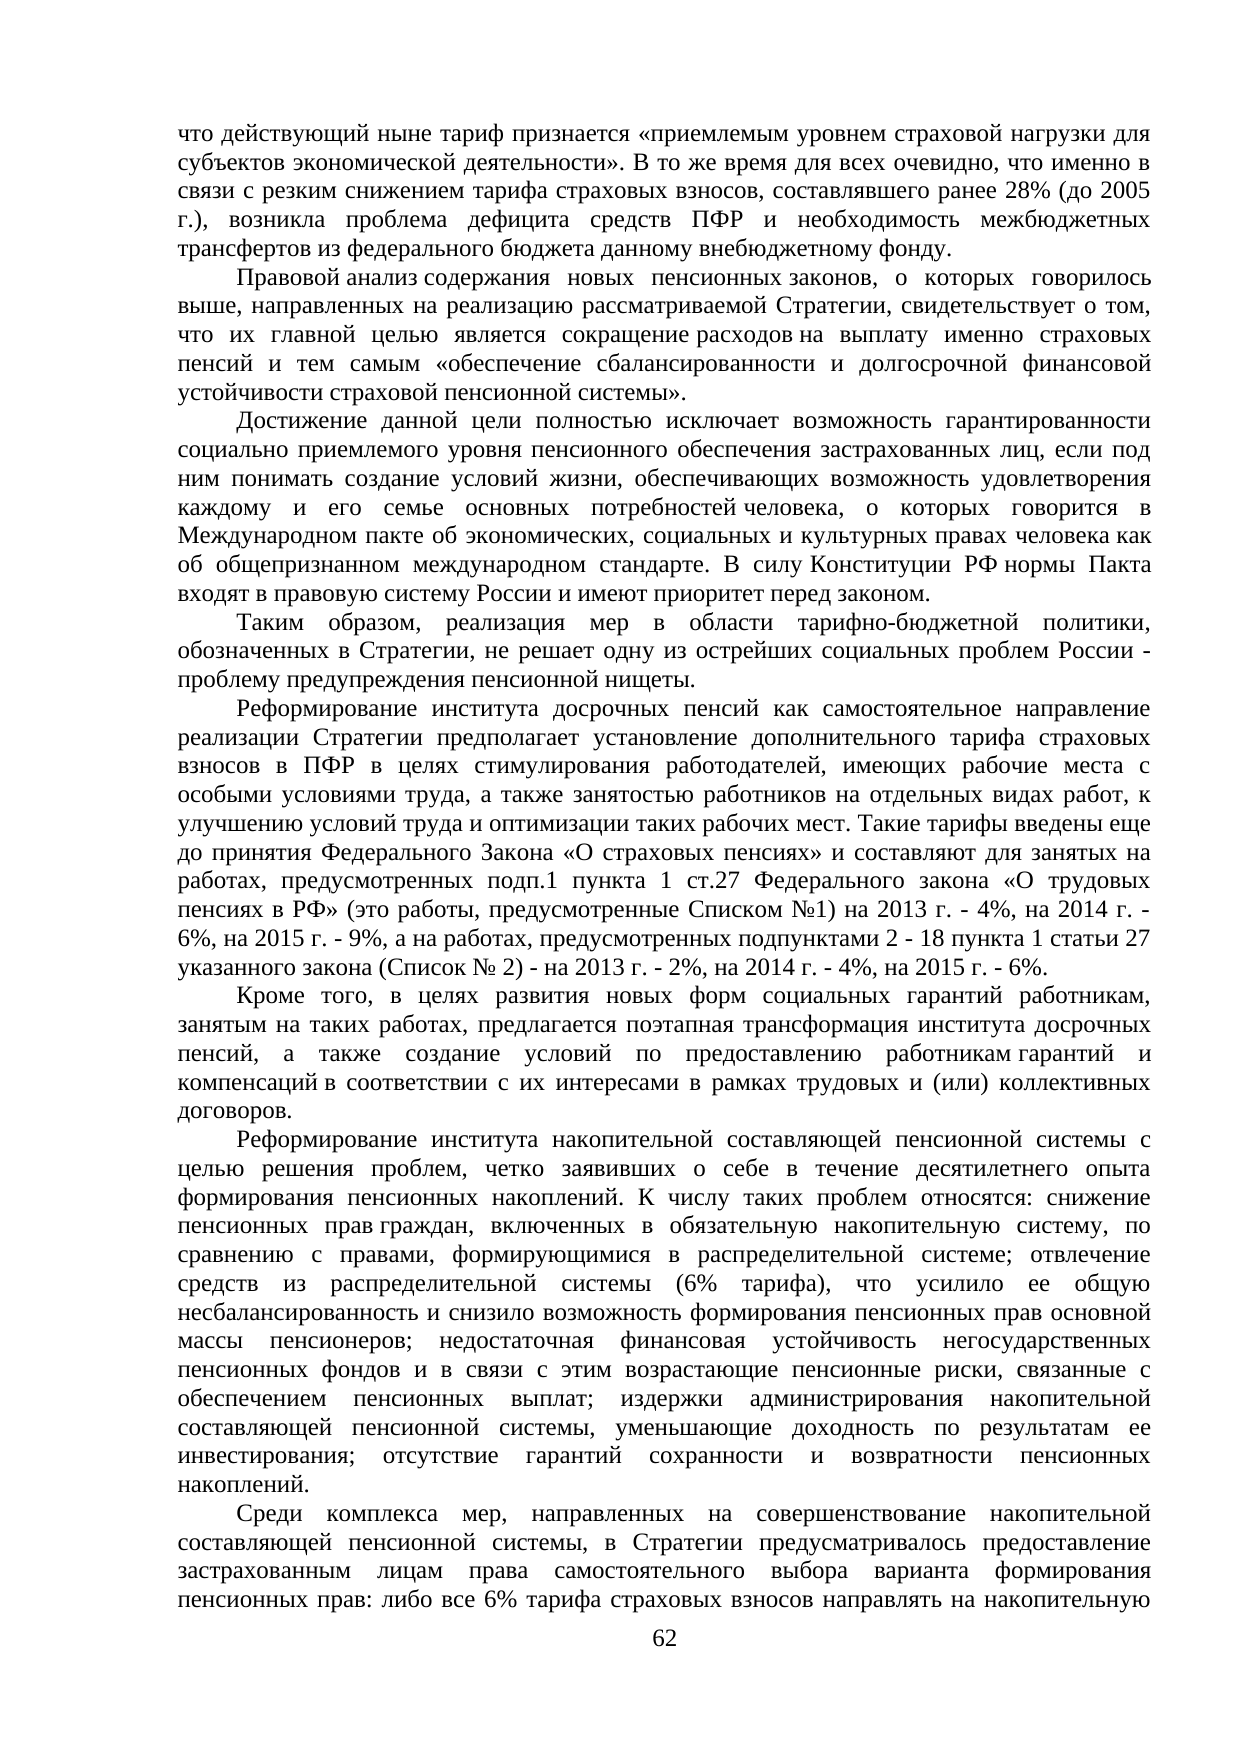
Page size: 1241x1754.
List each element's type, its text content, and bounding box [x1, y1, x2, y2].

text Правовой анализ содержания новых пенсионных законов, о которых говорилось выше, направленных на реализацию рассматриваемой Стратегии, свидетельствует о том, что их главной целью является сокращение расходов на выплату именно страховых пенсий и тем самым «обеспечение сбалансированности и долгосрочной финансовой устойчивости страховой пенсионной системы». [177, 262, 1152, 406]
text Таким образом, реализация мер в области тарифно-бюджетной политики, обозначенных в Стратегии, не решает одну из острейших социальных проблем России - проблему предупреждения пенсионной нищеты. [177, 607, 1152, 693]
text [177, 118, 1152, 262]
text Кроме того, в целях развития новых форм социальных гарантий работникам, занятым на таких работах, предлагается поэтапная трансформация института досрочных пенсий, а также создание условий по предоставлению работникам гарантий и компенсаций в соответствии с их интересами в рамках трудовых и (или) коллективных договоров. [177, 981, 1152, 1124]
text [177, 1498, 1152, 1613]
text Реформирование института накопительной составляющей пенсионной системы с целью решения проблем, четко заявивших о себе в течение десятилетнего опыта формирования пенсионных накоплений. К числу таких проблем относятся: снижение пенсионных прав граждан, включенных в обязательную накопительную систему, по сравнению с правами, формирующимися в распределительной системе; отвлечение средств из распределительной системы (6% тарифа), что усилило ее общую несбалансированность и снизило возможность формирования пенсионных прав основной массы пенсионеров; недостаточная финансовая устойчивость негосударственных пенсионных фондов и в связи с этим возрастающие пенсионные риски, связанные с обеспечением пенсионных выплат; издержки администрирования накопительной составляющей пенсионной системы, уменьшающие доходность по результатам ее инвестирования; отсутствие гарантий сохранности и возвратности пенсионных накоплений. [177, 1124, 1152, 1498]
text Достижение данной цели полностью исключает возможность гарантированности социально приемлемого уровня пенсионного обеспечения застрахованных лиц, если под ним понимать создание условий жизни, обеспечивающих возможность удовлетворения каждому и его семье основных потребностей человека, о которых говорится в Международном пакте об экономических, социальных и культурных правах человека как об общепризнанном международном стандарте. В силу Конституции РФ нормы Пакта входят в правовую систему России и имеют приоритет перед законом. [177, 406, 1152, 607]
text Реформирование института досрочных пенсий как самостоятельное направление реализации Стратегии предполагает установление дополнительного тарифа страховых взносов в ПФР в целях стимулирования работодателей, имеющих рабочие места с особыми условиями труда, а также занятостью работников на отдельных видах работ, к улучшению условий труда и оптимизации таких рабочих мест. Такие тарифы введены еще до принятия Федерального Закона «О страховых пенсиях» и составляют для занятых на работах, предусмотренных подп.1 пункта 1 ст.27 Федерального закона «О трудовых пенсиях в РФ» (это работы, предусмотренные Списком №1) на 2013 г. - 4%, на 2014 г. - 6%, на 2015 г. - 9%, а на работах, предусмотренных подпунктами 2 - 18 пункта 1 статьи 27 указанного закона (Список № 2) - на 2013 г. - 2%, на 2014 г. - 4%, на 2015 г. - 6%. [177, 693, 1152, 981]
